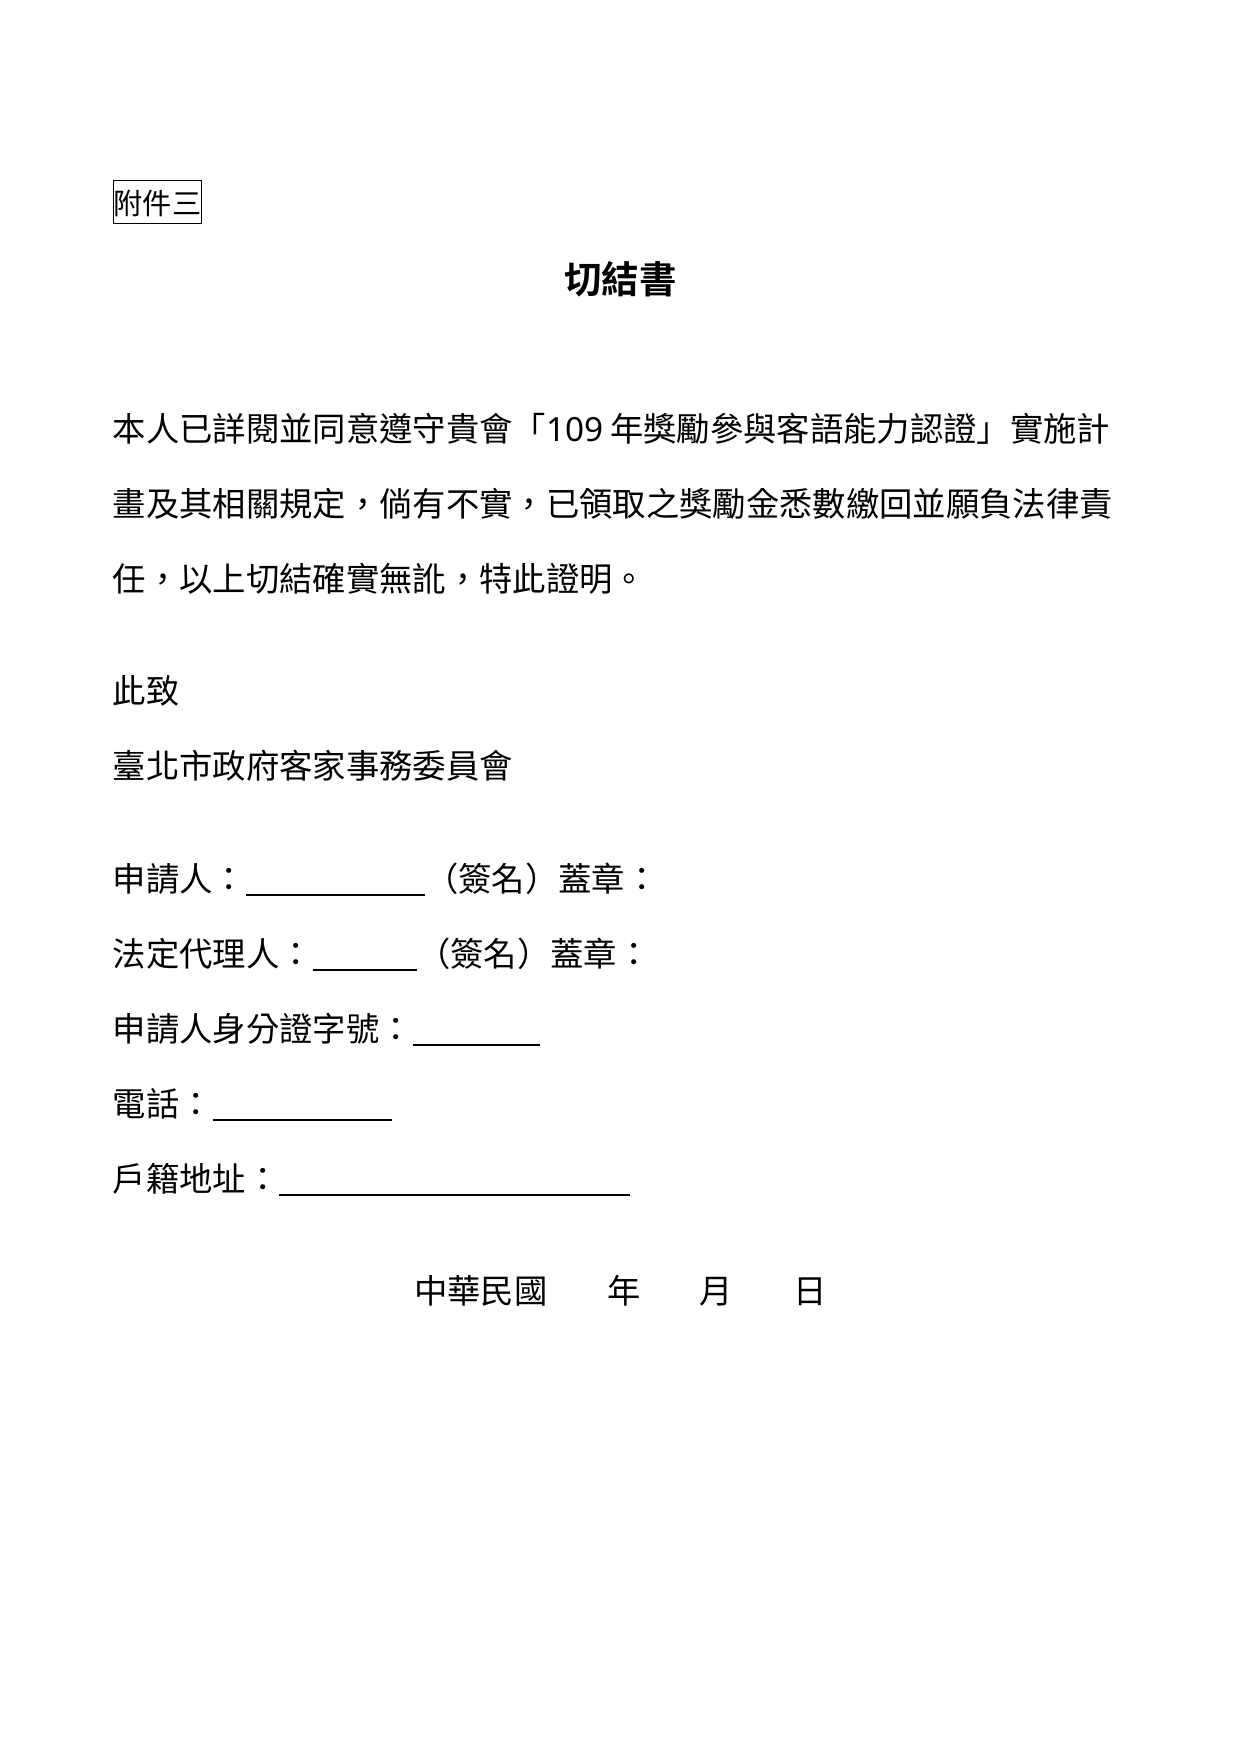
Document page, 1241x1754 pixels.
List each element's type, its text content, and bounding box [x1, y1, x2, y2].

text 切結書 [112, 239, 1128, 314]
text 戶籍地址： [112, 1139, 1128, 1214]
text 附件三 [112, 164, 1128, 239]
text 中華民國 年 月 日 [112, 1252, 1128, 1327]
text 申請人身分證字號： [112, 989, 1128, 1064]
text 電話： [112, 1064, 1128, 1139]
text 此致 [112, 652, 1128, 727]
text 法定代理人： （簽名）蓋章： [112, 914, 1128, 989]
text 申請人： （簽名）蓋章： [112, 839, 1128, 914]
text 本人已詳閱並同意遵守貴會「109年獎勵參與客語能力認證」實施計畫及其相關規定，倘有不實，已領取之獎勵金悉數繳回並願負法律責任，以上切結確實無訛，特此證明。 [112, 389, 1128, 614]
text 臺北市政府客家事務委員會 [112, 727, 1128, 802]
